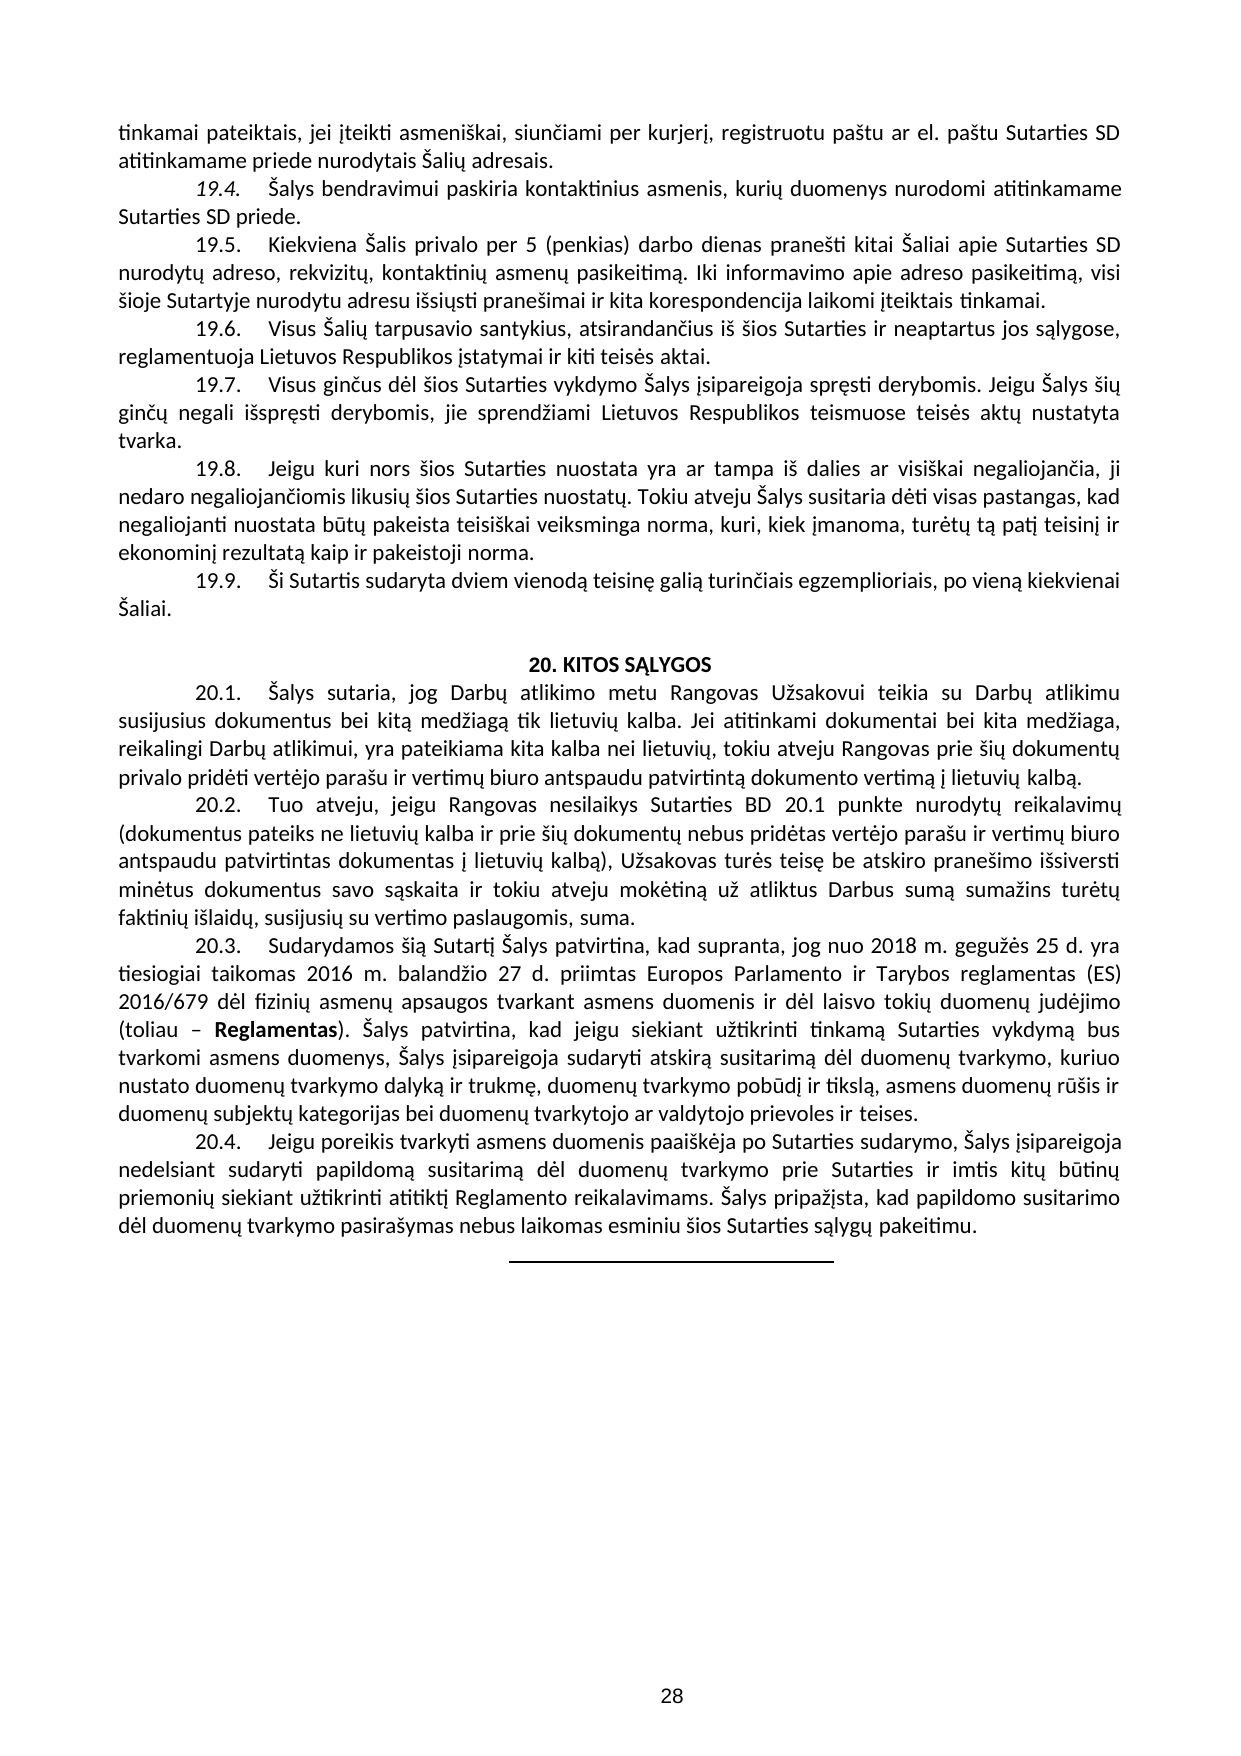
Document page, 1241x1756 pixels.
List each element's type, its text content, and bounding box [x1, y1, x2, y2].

list Visus Šalių tarpusavio santykius, atsirandančius iš šios Sutarties ir neaptartus jos sąlygose, reglamentuoja Lietuvos Respublikos įstatymai ir kiti teisės aktai. [118, 314, 1122, 370]
list Šalys bendravimui paskiria kontaktinius asmenis, kurių duomenys nurodomi atitinkamame Sutarties SD priede. [118, 174, 1122, 230]
list Kiekviena Šalis privalo per 5 (penkias) darbo dienas pranešti kitai Šaliai apie Sutarties SD nurodytų adreso, rekvizitų, kontaktinių asmenų pasikeitimą. Iki informavimo apie adreso pasikeitimą, visi šioje Sutartyje nurodytu adresu išsiųsti pranešimai ir kita korespondencija laikomi įteiktais tinkamai. [118, 230, 1122, 314]
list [118, 118, 1122, 174]
list Jeigu kuri nors šios Sutarties nuostata yra ar tampa iš dalies ar visiškai negaliojančia, ji nedaro negaliojančiomis likusių šios Sutarties nuostatų. Tokiu atveju Šalys susitaria dėti visas pastangas, kad negaliojanti nuostata būtų pakeista teisiškai veiksminga norma, kuri, kiek įmanoma, turėtų tą patį teisinį ir ekonominį rezultatą kaip ir pakeistoji norma. [118, 454, 1122, 566]
list Tuo atveju, jeigu Rangovas nesilaikys Sutarties BD 20.1 punkte nurodytų reikalavimų (dokumentus pateiks ne lietuvių kalba ir prie šių dokumentų nebus pridėtas vertėjo parašu ir vertimų biuro antspaudu patvirtintas dokumentas į lietuvių kalbą), Užsakovas turės teisę be atskiro pranešimo išsiversti minėtus dokumentus savo sąskaita ir tokiu atveju mokėtiną už atliktus Darbus sumą sumažins turėtų faktinių išlaidų, susijusių su vertimo paslaugomis, suma. [118, 791, 1122, 931]
list Ši Sutartis sudaryta dviem vienodą teisinę galią turinčiais egzemplioriais, po vieną kiekvienai Šaliai. [118, 566, 1122, 622]
list Sudarydamos šią Sutartį Šalys patvirtina, kad supranta, jog nuo 2018 m. gegužės 25 d. yra tiesiogiai taikomas 2016 m. balandžio 27 d. priimtas Europos Parlamento ir Tarybos reglamentas (ES) 2016/679 dėl fizinių asmenų apsaugos tvarkant asmens duomenis ir dėl laisvo tokių duomenų judėjimo (toliau – Reglamentas). Šalys patvirtina, kad jeigu siekiant užtikrinti tinkamą Sutarties vykdymą bus tvarkomi asmens duomenys, Šalys įsipareigoja sudaryti atskirą susitarimą dėl duomenų tvarkymo, kuriuo nustato duomenų tvarkymo dalyką ir trukmę, duomenų tvarkymo pobūdį ir tikslą, asmens duomenų rūšis ir duomenų subjektų kategorijas bei duomenų tvarkytojo ar valdytojo prievoles ir teises. [118, 931, 1122, 1127]
list Šalys sutaria, jog Darbų atlikimo metu Rangovas Užsakovui teikia su Darbų atlikimu susijusius dokumentus bei kitą medžiagą tik lietuvių kalba. Jei atitinkami dokumentai bei kita medžiaga, reikalingi Darbų atlikimui, yra pateikiama kita kalba nei lietuvių, tokiu atveju Rangovas prie šių dokumentų privalo pridėti vertėjo parašu ir vertimų biuro antspaudu patvirtintą dokumento vertimą į lietuvių kalbą. [118, 678, 1122, 791]
list Visus ginčus dėl šios Sutarties vykdymo Šalys įsipareigoja spręsti derybomis. Jeigu Šalys šių ginčų negali išspręsti derybomis, jie sprendžiami Lietuvos Respublikos teismuose teisės aktų nustatyta tvarka. [118, 370, 1122, 454]
list Jeigu poreikis tvarkyti asmens duomenis paaiškėja po Sutarties sudarymo, Šalys įsipareigoja nedelsiant sudaryti papildomą susitarimą dėl duomenų tvarkymo prie Sutarties ir imtis kitų būtinų priemonių siekiant užtikrinti atitiktį Reglamento reikalavimams. Šalys pripažįsta, kad papildomo susitarimo dėl duomenų tvarkymo pasirašymas nebus laikomas esminiu šios Sutarties sąlygų pakeitimu. [118, 1127, 1122, 1239]
subtitle KITOS SĄLYGOS [118, 651, 1122, 678]
